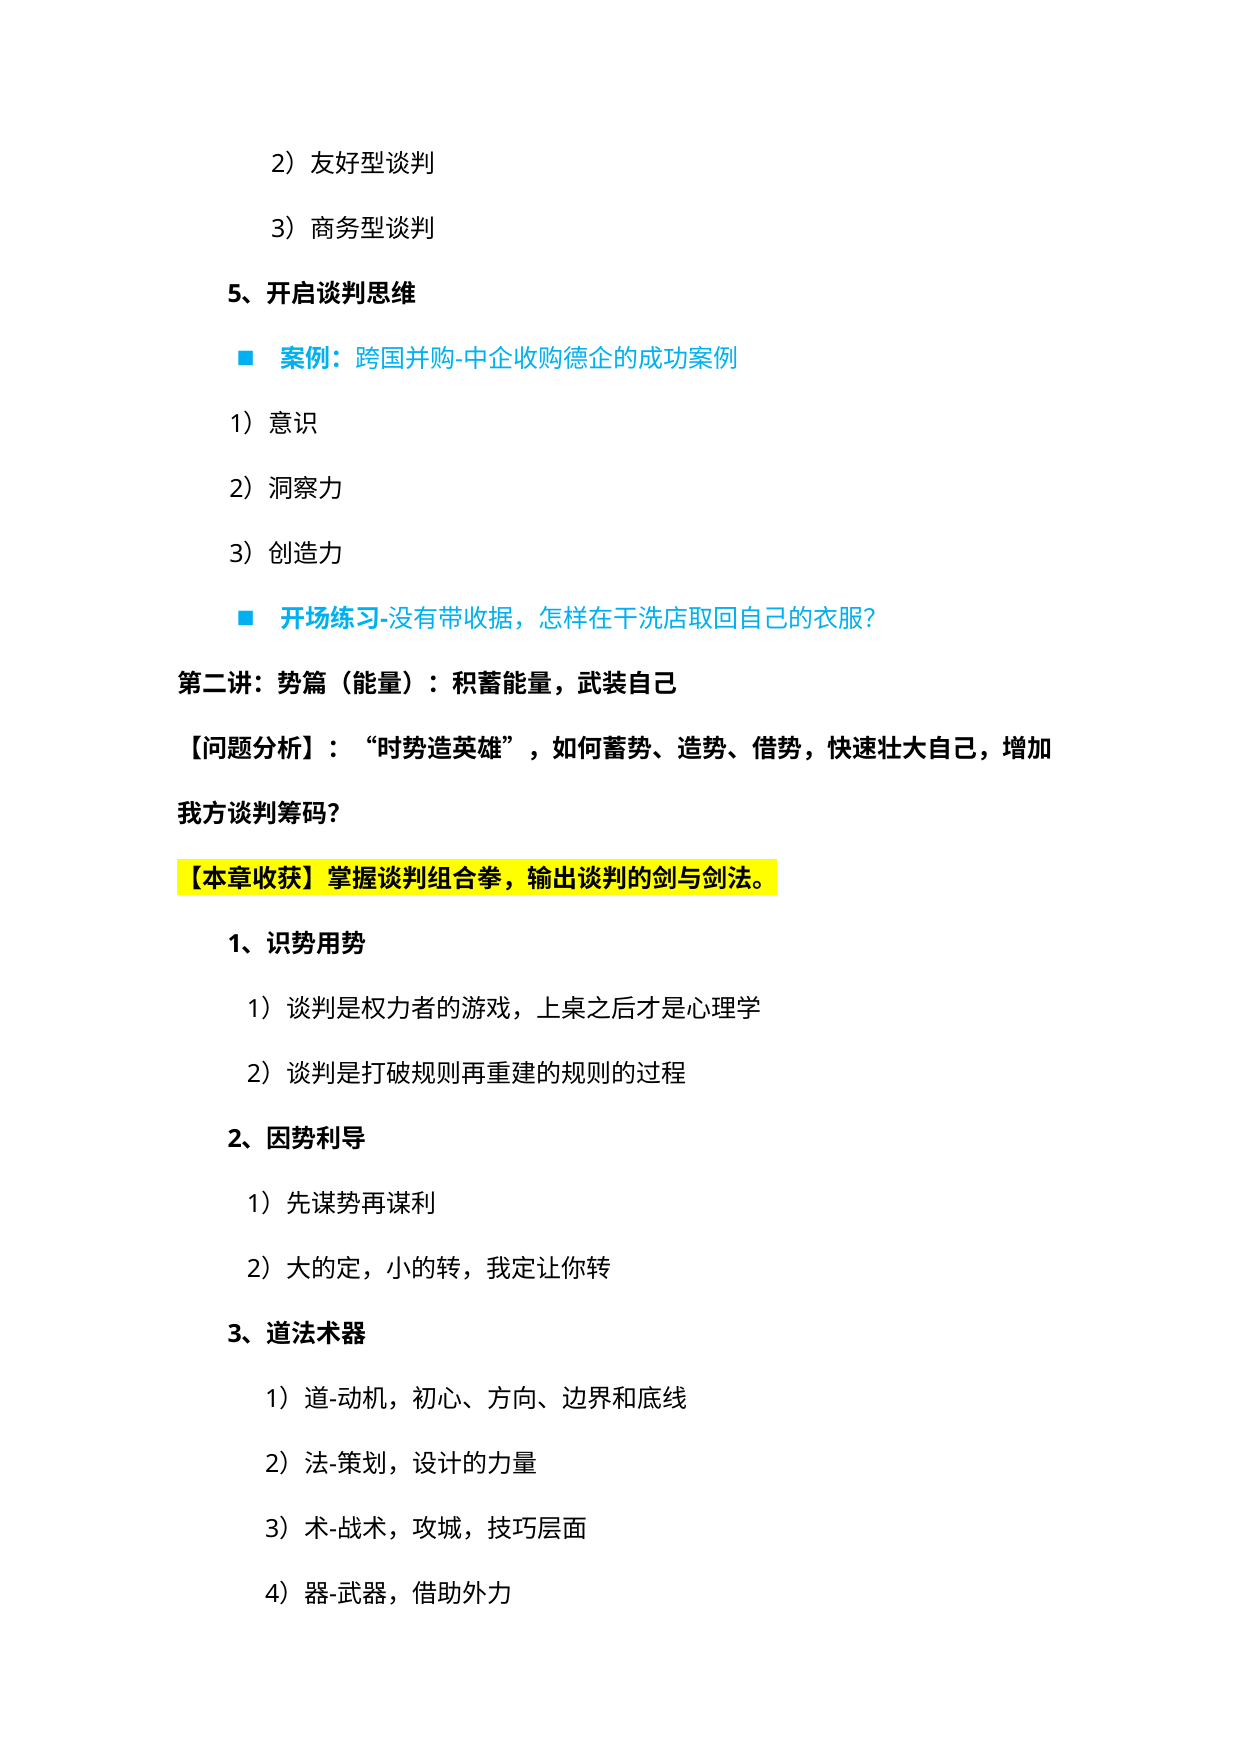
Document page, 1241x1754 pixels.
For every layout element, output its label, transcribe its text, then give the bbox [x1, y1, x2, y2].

text 3、道法术器 [227, 1299, 1061, 1364]
list 案例：跨国并购-中企收购德企的成功案例 [236, 324, 1061, 389]
text 3）创造力 [177, 519, 1061, 584]
text 1）道-动机，初心、方向、边界和底线 [265, 1364, 1061, 1429]
text 【问题分析】：“时势造英雄”，如何蓄势、造势、借势，快速壮大自己，增加我方谈判筹码？ [177, 714, 1063, 844]
text 3）商务型谈判 [271, 194, 1063, 259]
text 1）谈判是权力者的游戏，上桌之后才是心理学 [227, 974, 1061, 1039]
text 5、开启谈判思维 [177, 259, 1063, 324]
text 2）友好型谈判 [258, 129, 1063, 194]
text 1、识势用势 [227, 909, 1061, 974]
text 4）器-武器，借助外力 [265, 1559, 1061, 1624]
text 2）谈判是打破规则再重建的规则的过程 [227, 1039, 1061, 1104]
text 2）大的定，小的转，我定让你转 [177, 1234, 1061, 1299]
text 1）意识 [177, 389, 1061, 454]
text 【本章收获】掌握谈判组合拳，输出谈判的剑与剑法。 [177, 844, 1063, 909]
text 2、因势利导 [177, 1104, 1061, 1169]
text 第二讲：势篇（能量）：积蓄能量，武装自己 [177, 649, 1061, 714]
text 2）洞察力 [177, 454, 1061, 519]
text 3）术-战术，攻城，技巧层面 [265, 1494, 1061, 1559]
text 1）先谋势再谋利 [177, 1169, 1061, 1234]
list 开场练习-没有带收据，怎样在干洗店取回自己的衣服？ [236, 584, 1061, 649]
text 2）法-策划，设计的力量 [265, 1429, 1061, 1494]
